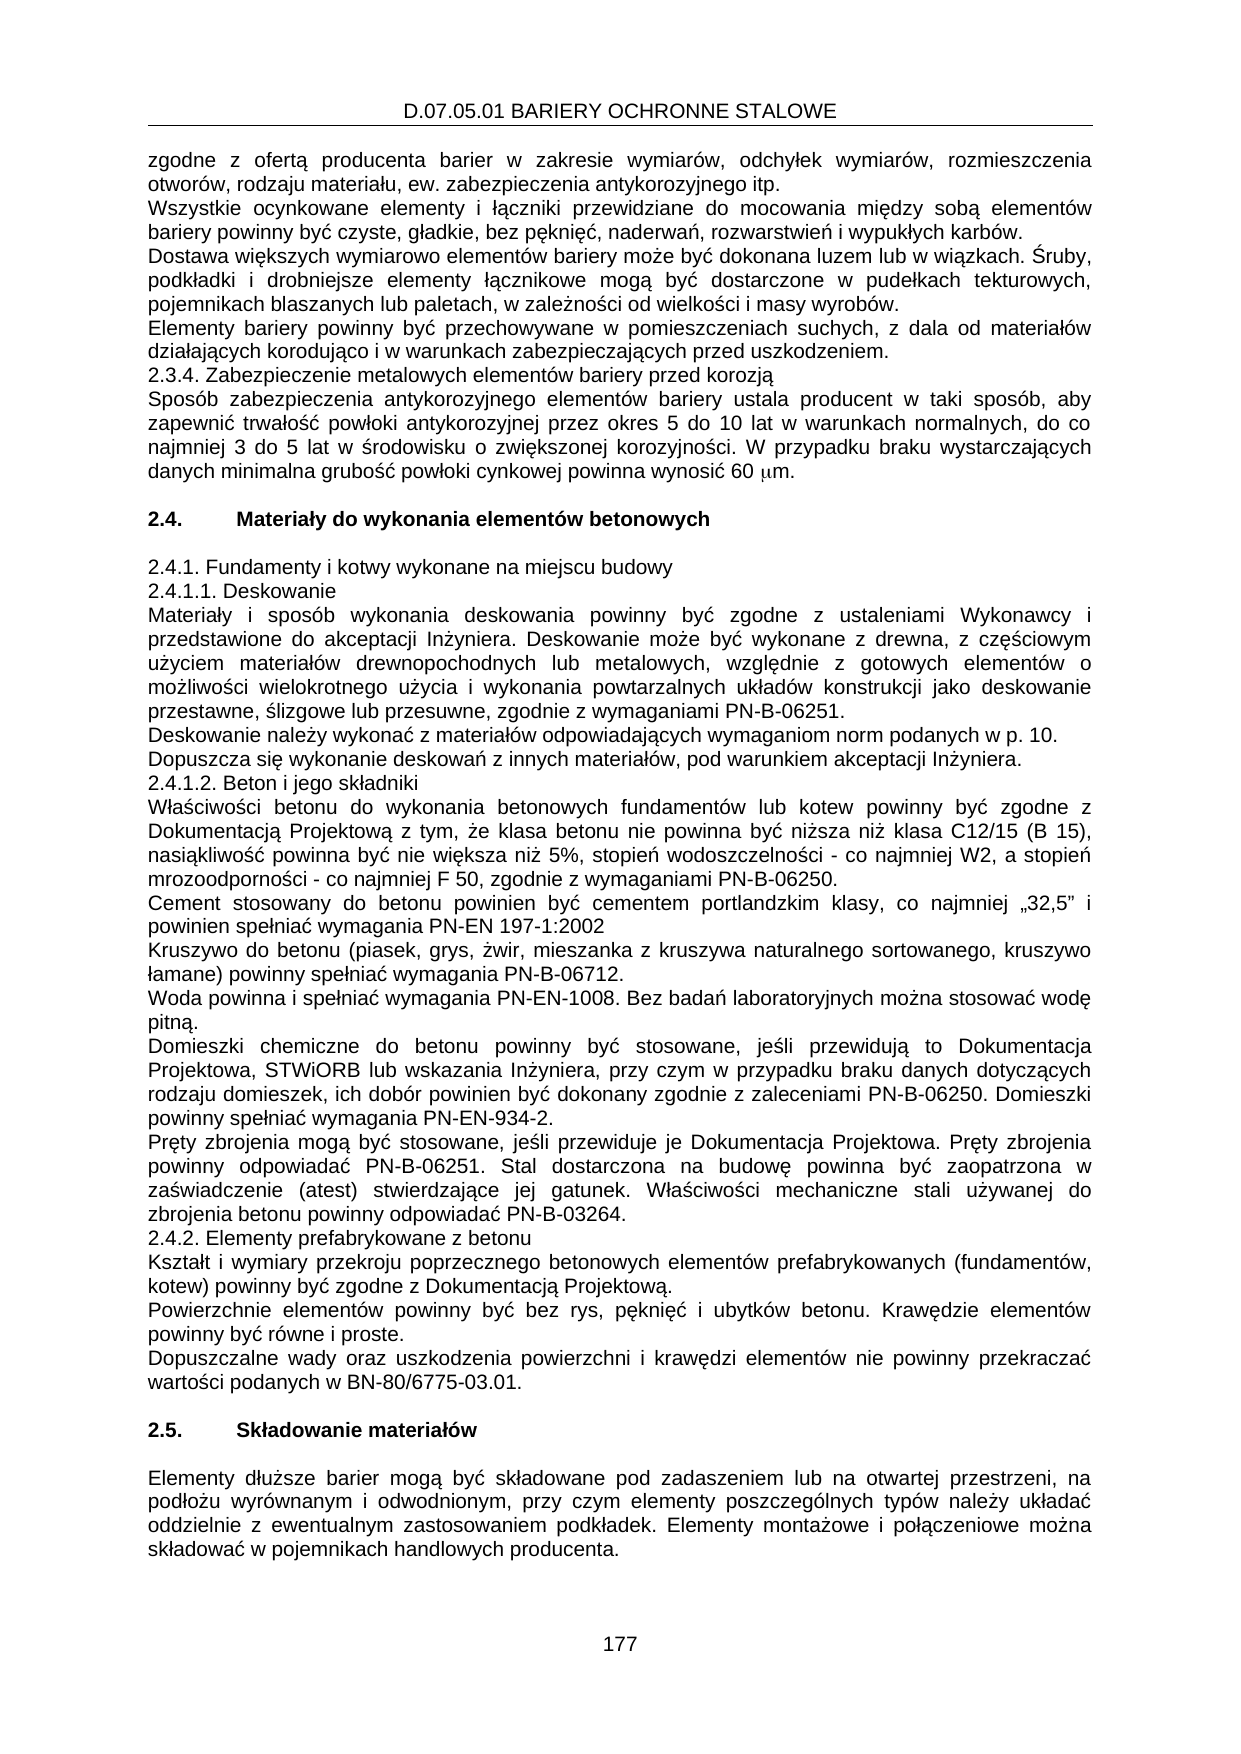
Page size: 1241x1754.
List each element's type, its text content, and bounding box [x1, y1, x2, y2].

text Dopuszcza się wykonanie deskowań z innych materiałów, pod warunkiem akceptacji Inżyniera. [148, 747, 1093, 771]
text Wszystkie ocynkowane elementy i łączniki przewidziane do mocowania między sobą elementów bariery powinny być czyste, gładkie, bez pęknięć, naderwań, rozwarstwień i wypukłych karbów. [148, 196, 1093, 243]
text Kształt i wymiary przekroju poprzecznego betonowych elementów prefabrykowanych (fundamentów, kotew) powinny być zgodne z Dokumentacją Projektową. [148, 1250, 1093, 1298]
text Elementy bariery powinny być przechowywane w pomieszczeniach suchych, z dala od materiałów działających korodująco i w warunkach zabezpieczających przed uszkodzeniem. [148, 315, 1093, 363]
text Powierzchnie elementów powinny być bez rys, pęknięć i ubytków betonu. Krawędzie elementów powinny być równe i proste. [148, 1298, 1093, 1346]
text 2.4.1.1. Deskowanie [148, 579, 1093, 603]
list Materiały do wykonania elementów betonowych [148, 507, 1093, 531]
text Sposób zabezpieczenia antykorozyjnego elementów bariery ustala producent w taki sposób, aby zapewnić trwałość powłoki antykorozyjnej przez okres 5 do 10 lat w warunkach normalnych, do co najmniej 3 do 5 lat w środowisku o zwiększonej korozyjności. W przypadku braku wystarczających danych minimalna grubość powłoki cynkowej powinna wynosić 60 m. [148, 387, 1093, 483]
text Materiały i sposób wykonania deskowania powinny być zgodne z ustaleniami Wykonawcy i przedstawione do akceptacji Inżyniera. Deskowanie może być wykonane z drewna, z częściowym użyciem materiałów drewnopochodnych lub metalowych, względnie z gotowych elementów o możliwości wielokrotnego użycia i wykonania powtarzalnych układów konstrukcji jako deskowanie przestawne, ślizgowe lub przesuwne, zgodnie z wymaganiami PN-B-06251. [148, 603, 1093, 723]
text Elementy dłuższe barier mogą być składowane pod zadaszeniem lub na otwartej przestrzeni, na podłożu wyrównanym i odwodnionym, przy czym elementy poszczególnych typów należy układać oddzielnie z ewentualnym zastosowaniem podkładek. Elementy montażowe i połączeniowe można składować w pojemnikach handlowych producenta. [148, 1465, 1093, 1561]
list Składowanie materiałów [148, 1417, 1093, 1441]
text Cement stosowany do betonu powinien być cementem portlandzkim klasy, co najmniej „32,5” i powinien spełniać wymagania PN-EN 197-1:2002 [148, 890, 1093, 938]
text 2.4.1.2. Beton i jego składniki [148, 771, 1093, 794]
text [148, 148, 1093, 196]
text Właściwości betonu do wykonania betonowych fundamentów lub kotew powinny być zgodne z Dokumentacją Projektową z tym, że klasa betonu nie powinna być niższa niż klasa C12/15 (B 15), nasiąkliwość powinna być nie większa niż 5%, stopień wodoszczelności - co najmniej W2, a stopień mrozoodporności - co najmniej F 50, zgodnie z wymaganiami PN-B-06250. [148, 794, 1093, 890]
text 2.4.2. Elementy prefabrykowane z betonu [148, 1226, 1093, 1250]
text Dopuszczalne wady oraz uszkodzenia powierzchni i krawędzi elementów nie powinny przekraczać wartości podanych w BN-80/6775-03.01. [148, 1346, 1093, 1393]
text Deskowanie należy wykonać z materiałów odpowiadających wymaganiom norm podanych w p. 10. [148, 723, 1093, 747]
text Pręty zbrojenia mogą być stosowane, jeśli przewiduje je Dokumentacja Projektowa. Pręty zbrojenia powinny odpowiadać PN-B-06251. Stal dostarczona na budowę powinna być zaopatrzona w zaświadczenie (atest) stwierdzające jej gatunek. Właściwości mechaniczne stali używanej do zbrojenia betonu powinny odpowiadać PN-B-03264. [148, 1130, 1093, 1226]
text Dostawa większych wymiarowo elementów bariery może być dokonana luzem lub w wiązkach. Śruby, podkładki i drobniejsze elementy łącznikowe mogą być dostarczone w pudełkach tekturowych, pojemnikach blaszanych lub paletach, w zależności od wielkości i masy wyrobów. [148, 243, 1093, 315]
text 2.3.4. Zabezpieczenie metalowych elementów bariery przed korozją [148, 363, 1093, 387]
text Kruszywo do betonu (piasek, grys, żwir, mieszanka z kruszywa naturalnego sortowanego, kruszywo łamane) powinny spełniać wymagania PN-B-06712. [148, 938, 1093, 986]
text Domieszki chemiczne do betonu powinny być stosowane, jeśli przewidują to Dokumentacja Projektowa, STWiORB lub wskazania Inżyniera, przy czym w przypadku braku danych dotyczących rodzaju domieszek, ich dobór powinien być dokonany zgodnie z zaleceniami PN-B-06250. Domieszki powinny spełniać wymagania PN-EN-934-2. [148, 1034, 1093, 1130]
text Woda powinna i spełniać wymagania PN-EN-1008. Bez badań laboratoryjnych można stosować wodę pitną. [148, 986, 1093, 1034]
text 2.4.1. Fundamenty i kotwy wykonane na miejscu budowy [148, 555, 1093, 579]
